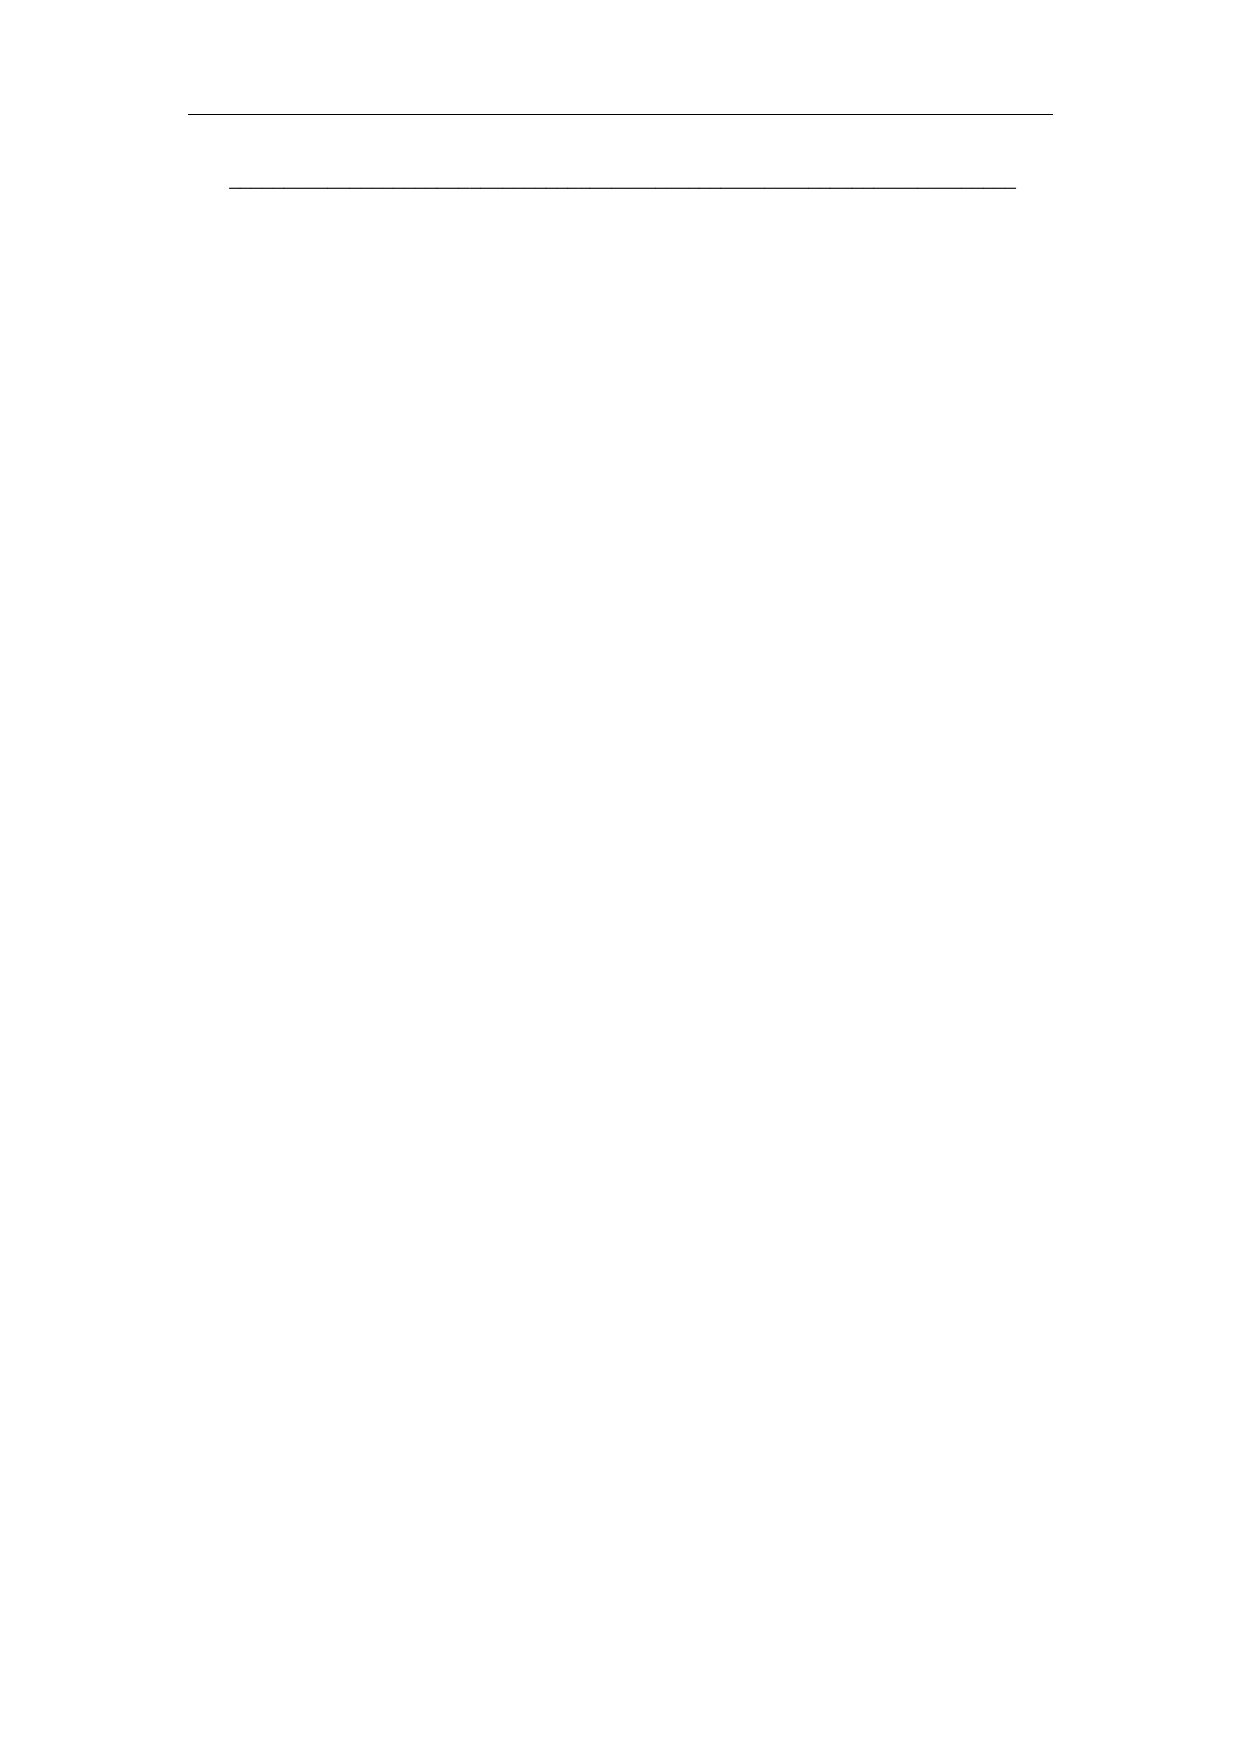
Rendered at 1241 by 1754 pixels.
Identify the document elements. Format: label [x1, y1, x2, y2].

text [187, 162, 1053, 194]
